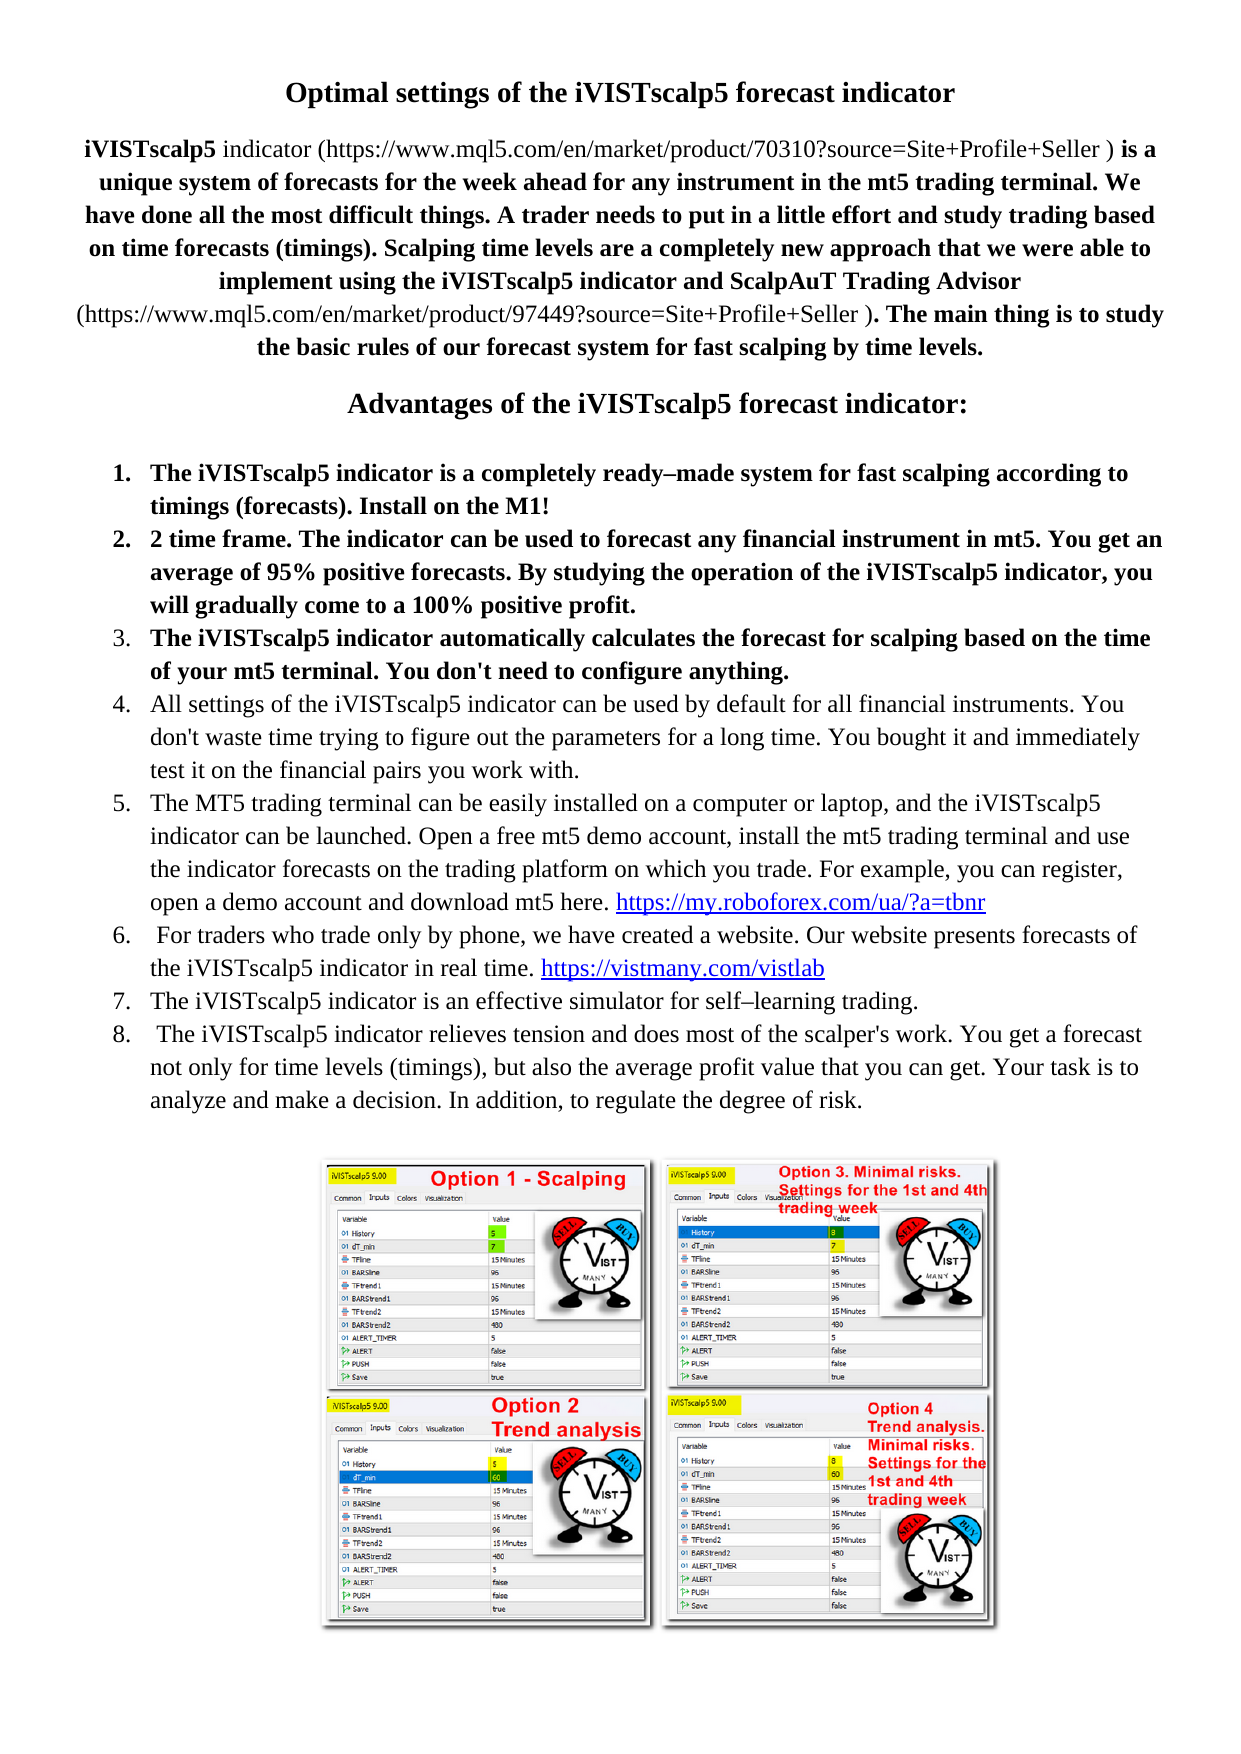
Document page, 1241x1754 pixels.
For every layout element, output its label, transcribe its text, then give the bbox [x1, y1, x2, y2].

list The MT5 trading terminal can be easily installed on a computer or laptop, and the iVISTscalp5 indicator can be launched. Open a free mt5 demo account, install the mt5 trading terminal and use the indicator forecasts on the trading platform on which you trade. For example, you can register, open a demo account and download mt5 here. https://my.roboforex.com/ua/?a=tbnr [112, 788, 1165, 916]
list For traders who trade only by phone, we have created a website. Our website presents forecasts of the iVISTscalp5 indicator in real time. https://vistmany.com/vistlab [112, 920, 1165, 982]
picture [313, 1151, 1002, 1634]
list Advantages of the iVISTscalp5 forecast indicator: [150, 386, 1165, 420]
list The iVISTscalp5 indicator is a completely ready–made system for fast scalping according to timings (forecasts). Install on the M1! [112, 458, 1165, 520]
text iVISTscalp5 indicator (https://www.mql5.com/en/market/product/70310?source=Site+Profile+Seller ) is a unique system of forecasts for the week ahead for any instrument in the mt5 trading terminal. We have done all the most difficult things. A trader needs to put in a little effort and study trading based on time forecasts (timings). Scalping time levels are a completely new approach that we were able to implement using the iVISTscalp5 indicator and ScalpAuT Trading Advisor (https://www.mql5.com/en/market/product/97449?source=Site+Profile+Seller ). The main thing is to study the basic rules of our forecast system for fast scalping by time levels. [75, 134, 1165, 361]
list The iVISTscalp5 indicator relieves tension and does most of the scalper's work. You get a forecast not only for time levels (timings), but also the average profit value that you can get. Your task is to analyze and make a decision. In addition, to regulate the degree of risk. [112, 1019, 1165, 1114]
list The iVISTscalp5 indicator is an effective simulator for self–learning trading. [112, 986, 1165, 1015]
list 2 time frame. The indicator can be used to forecast any financial instrument in mt5. You get an average of 95% positive forecasts. By studying the operation of the iVISTscalp5 indicator, you will gradually come to a 100% positive profit. [112, 524, 1165, 619]
list The iVISTscalp5 indicator automatically calculates the forecast for scalping based on the time of your mt5 terminal. You don't need to configure anything. [112, 623, 1165, 685]
list All settings of the iVISTscalp5 indicator can be used by default for all financial instruments. You don't waste time trying to figure out the parameters for a long time. You bought it and immediately test it on the financial pairs you work with. [112, 689, 1165, 784]
text Optimal settings of the iVISTscalp5 forecast indicator [75, 75, 1165, 108]
